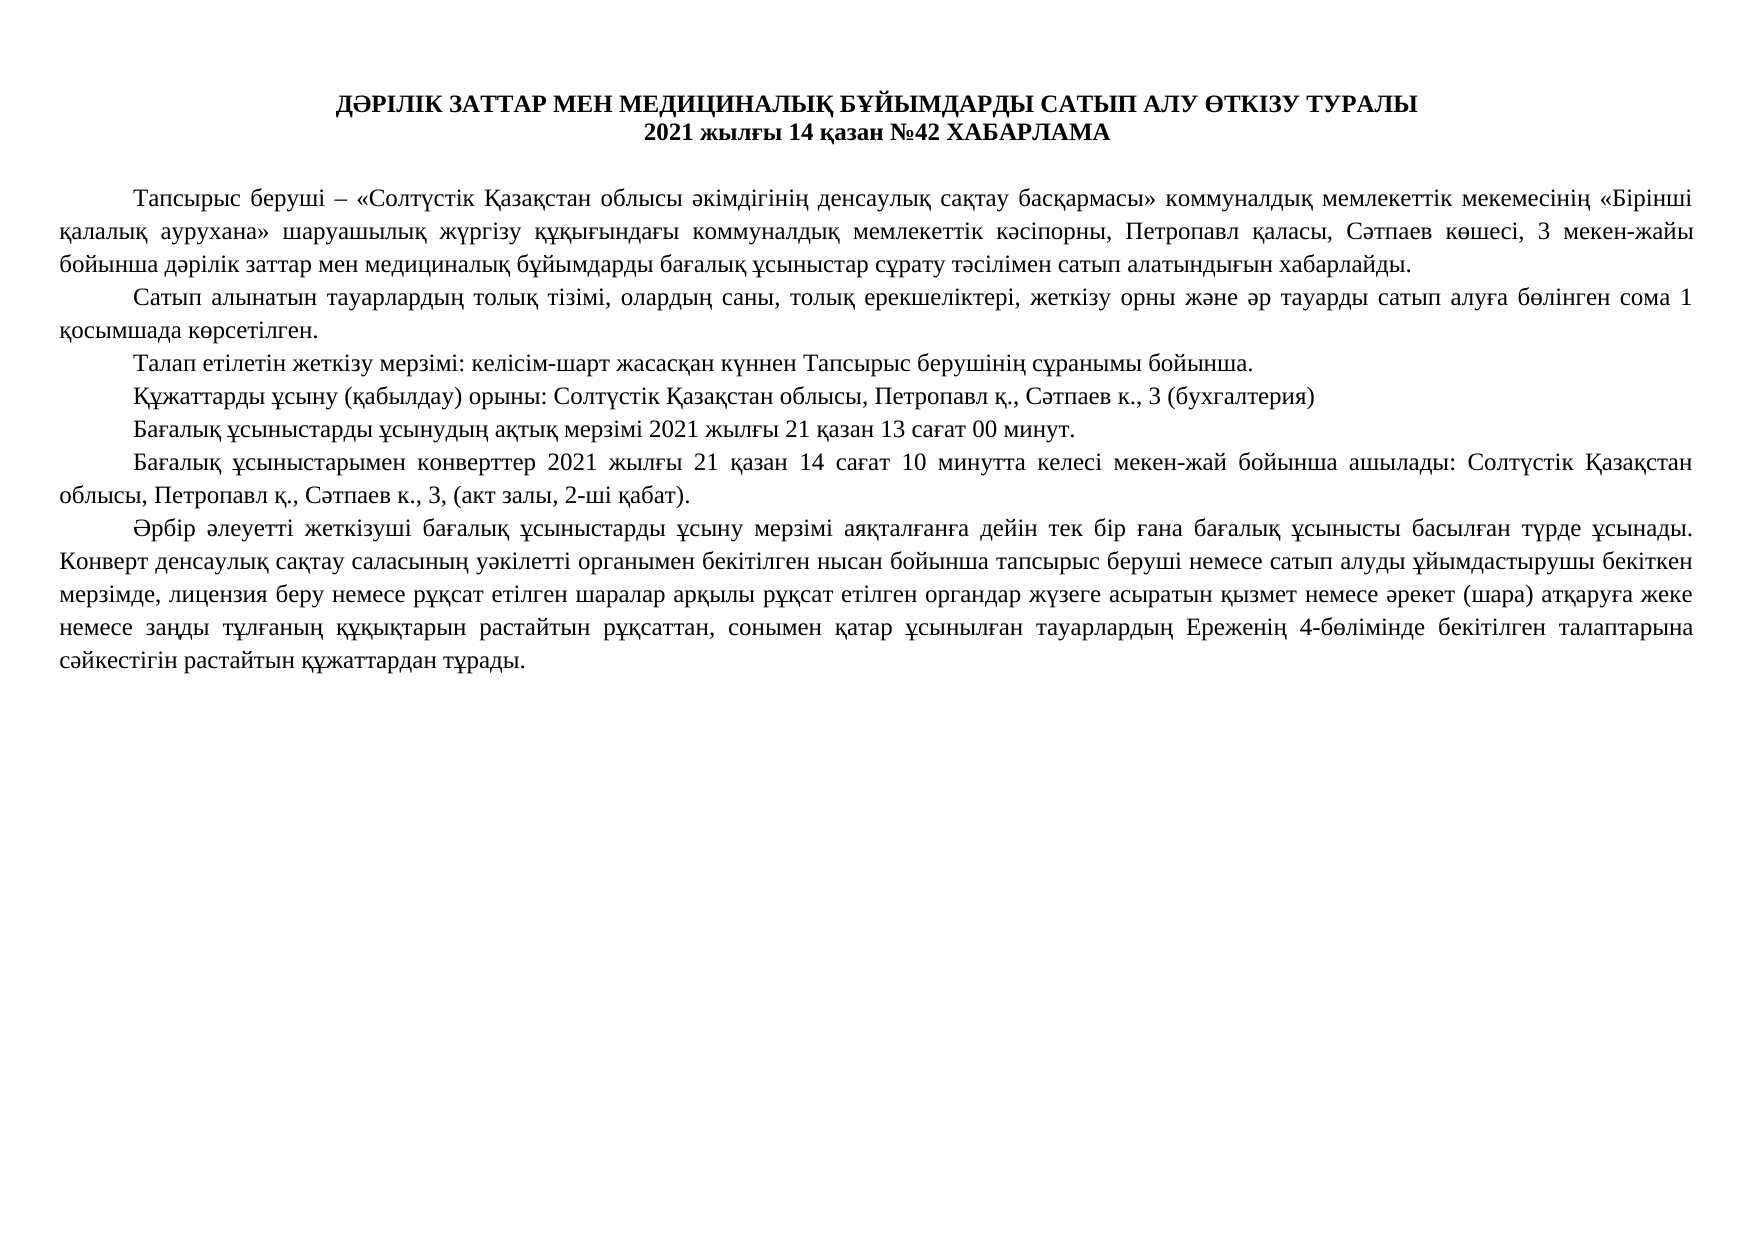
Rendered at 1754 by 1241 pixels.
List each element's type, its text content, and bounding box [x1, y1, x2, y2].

text Тапсырыс беруші – «Солтүстік Қазақстан облысы әкімдігінің денсаулық сақтау басқармасы» коммуналдық мемлекеттік мекемесінің «Бірінші қалалық аурухана» шаруашылық жүргізу құқығындағы коммуналдық мемлекеттік кәсіпорны, Петропавл қаласы, Сәтпаев көшесі, 3 мекен-жайы бойынша дәрілік заттар мен медициналық бұйымдарды бағалық ұсыныстар сұрату тәсілімен сатып алатындығын хабарлайды. [59, 183, 1695, 278]
text Сатып алынатын тауарлардың толық тізімі, олардың саны, толық ерекшеліктері, жеткізу орны және әр тауарды сатып алуға бөлінген сома 1 қосымшада көрсетілген. [59, 282, 1695, 344]
text Әрбір әлеуетті жеткізуші бағалық ұсыныстарды ұсыну мерзімі аяқталғанға дейін тек бір ғана бағалық ұсынысты басылған түрде ұсынады. Конверт денсаулық сақтау саласының уәкілетті органымен бекітілген нысан бойынша тапсырыс беруші немесе сатып алуды ұйымдастырушы бекіткен мерзімде, лицензия беру немесе рұқсат етілген шаралар арқылы рұқсат етілген органдар жүзеге асыратын қызмет немесе әрекет (шара) атқаруға жеке немесе заңды тұлғаның құқықтарын растайтын рұқсаттан, сонымен қатар ұсынылған тауарлардың Ереженің 4-бөлімінде бекітілген талаптарына сәйкестігін растайтын құжаттардан тұрады. [59, 513, 1695, 674]
text Құжаттарды ұсыну (қабылдау) орыны: Солтүстік Қазақстан облысы, Петропавл қ., Сәтпаев к., 3 (бухгалтерия) [59, 381, 1695, 410]
text Талап етілетін жеткізу мерзімі: келісім-шарт жасасқан күннен Тапсырыс берушінің сұранымы бойынша. [59, 348, 1695, 377]
text ДӘРІЛІК ЗАТТАР МЕН МЕДИЦИНАЛЫҚ БҰЙЫМДАРДЫ САТЫП АЛУ ӨТКІЗУ ТУРАЛЫ [59, 89, 1695, 117]
text Бағалық ұсыныстарымен конверттер 2021 жылғы 21 қазан 14 сағат 10 минутта келесі мекен-жай бойынша ашылады: Солтүстік Қазақстан облысы, Петропавл қ., Сәтпаев к., 3, (акт залы, 2-ші қабат). [59, 447, 1695, 509]
text 2021 жылғы 14 қазан №42 ХАБАРЛАМА [59, 117, 1695, 146]
text Бағалық ұсыныстарды ұсынудың ақтық мерзімі 2021 жылғы 21 қазан 13 сағат 00 минут. [59, 414, 1695, 443]
